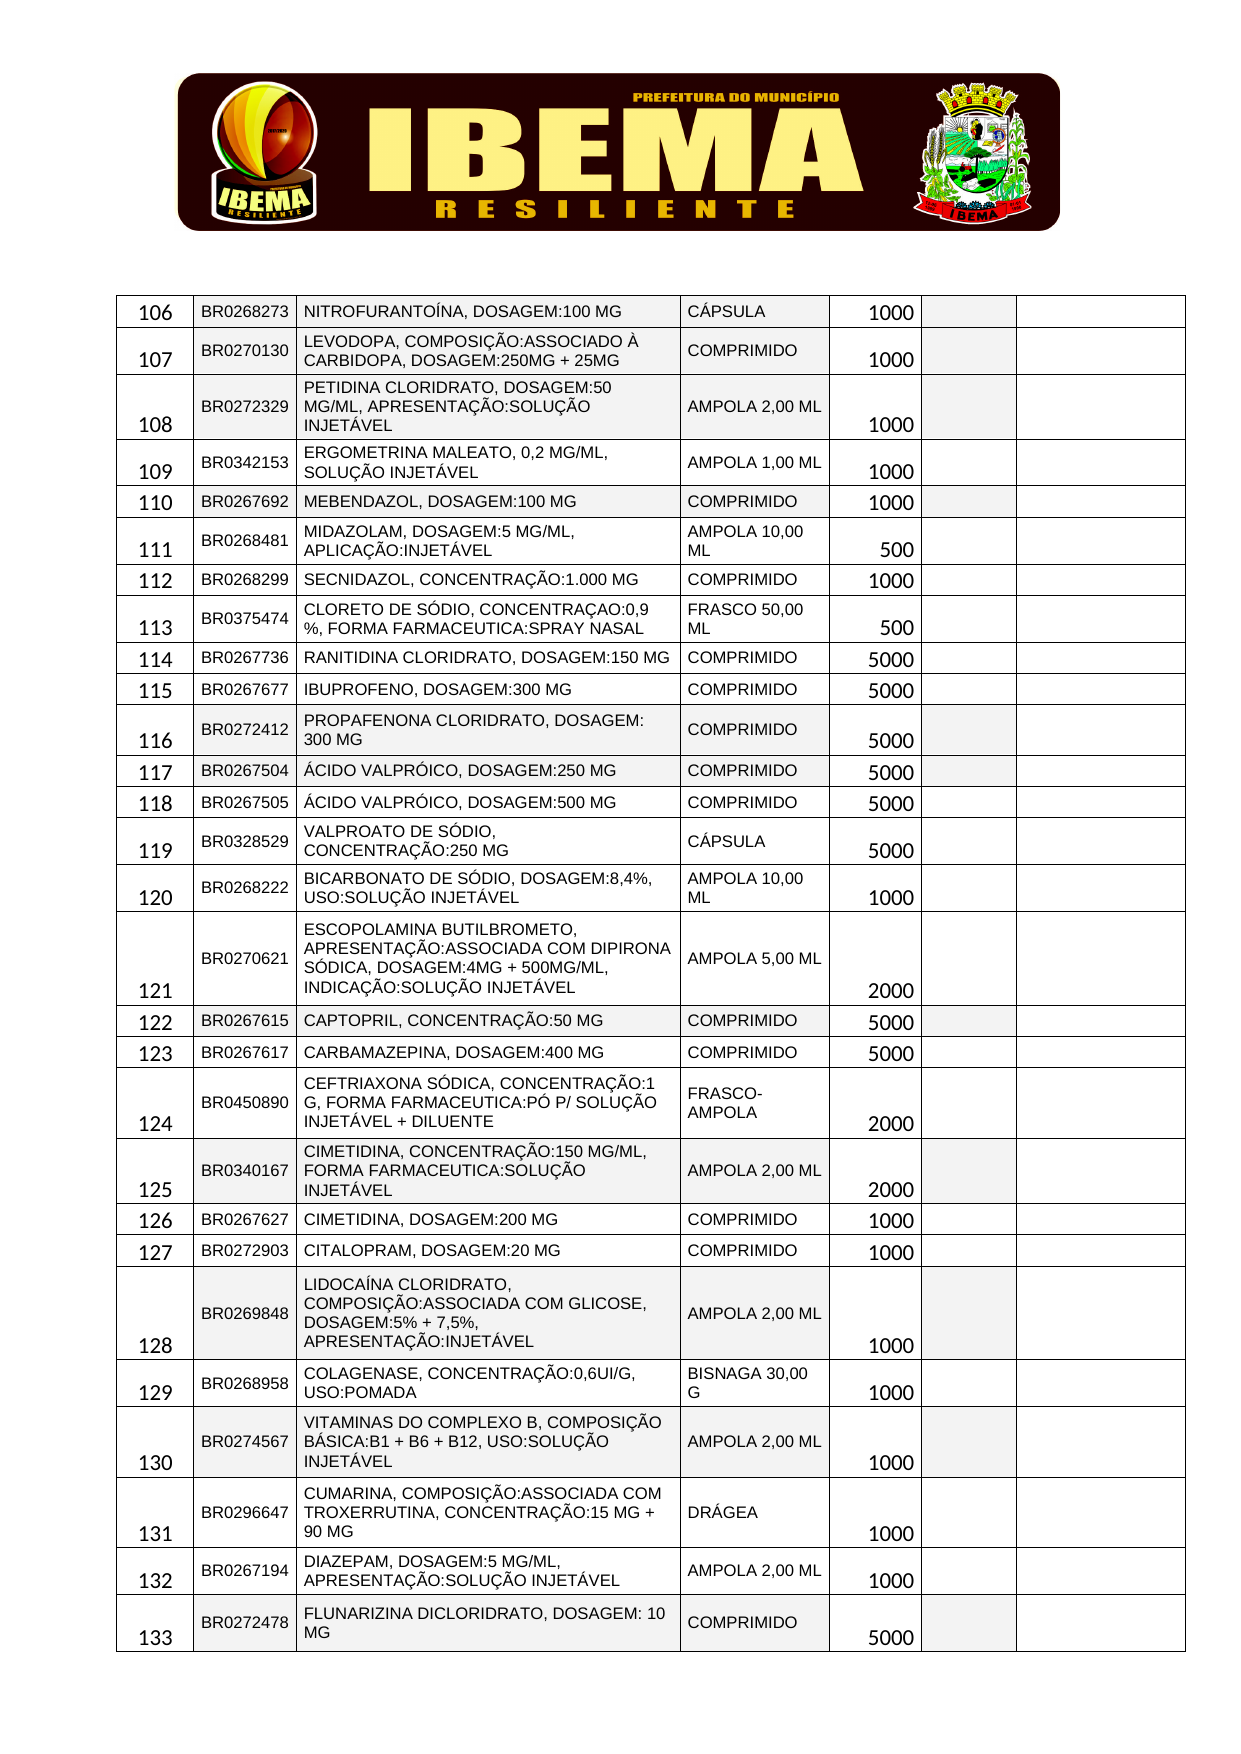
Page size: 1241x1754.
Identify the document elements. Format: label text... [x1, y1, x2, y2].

table_cell [922, 375, 1016, 438]
table_cell [1017, 296, 1185, 327]
table_cell 106 [117, 296, 193, 327]
table_cell COMPRIMIDO [681, 1235, 829, 1266]
table_cell DRÁGEA [681, 1478, 829, 1547]
table_cell 1000 [830, 1204, 921, 1234]
table_cell [1017, 1548, 1185, 1594]
table_cell BR0267615 [194, 1006, 296, 1036]
table_cell AMPOLA 2,00 ML [681, 1139, 829, 1203]
table_cell BR0272903 [194, 1235, 296, 1266]
table_cell [922, 1037, 1016, 1067]
table_cell [1017, 518, 1185, 563]
table_cell FRASCO-AMPOLA [681, 1068, 829, 1137]
table_cell ESCOPOLAMINA BUTILBROMETO, APRESENTAÇÃO:ASSOCIADA COM DIPIRONA SÓDICA, DOSAGEM:4MG + 500MG/ML, INDICAÇÃO:SOLUÇÃO INJETÁVEL [297, 912, 680, 1004]
table_cell CÁPSULA [681, 296, 829, 327]
table_cell DIAZEPAM, DOSAGEM:5 MG/ML, APRESENTAÇÃO:SOLUÇÃO INJETÁVEL [297, 1548, 680, 1594]
table_cell VITAMINAS DO COMPLEXO B, COMPOSIÇÃO BÁSICA:B1 + B6 + B12, USO:SOLUÇÃO INJETÁVEL [297, 1407, 680, 1477]
table_cell [1017, 1478, 1185, 1547]
table_cell PETIDINA CLORIDRATO, DOSAGEM:50 MG/ML, APRESENTAÇÃO:SOLUÇÃO INJETÁVEL [297, 375, 680, 438]
table_cell 130 [117, 1407, 193, 1477]
table_cell [1017, 1267, 1185, 1359]
table_cell CIMETIDINA, CONCENTRAÇÃO:150 MG/ML, FORMA FARMACEUTICA:SOLUÇÃO INJETÁVEL [297, 1139, 680, 1203]
table_cell ÁCIDO VALPRÓICO, DOSAGEM:500 MG [297, 787, 680, 817]
table_cell BR0272478 [194, 1595, 296, 1651]
table_cell BICARBONATO DE SÓDIO, DOSAGEM:8,4%, USO:SOLUÇÃO INJETÁVEL [297, 865, 680, 911]
table_cell COMPRIMIDO [681, 1006, 829, 1036]
table_cell RANITIDINA CLORIDRATO, DOSAGEM:150 MG [297, 643, 680, 673]
table_cell BR0296647 [194, 1478, 296, 1547]
table_cell 121 [117, 912, 193, 1004]
table_cell [922, 565, 1016, 595]
table_cell COMPRIMIDO [681, 674, 829, 704]
table_cell 127 [117, 1235, 193, 1266]
table_cell BR0267677 [194, 674, 296, 704]
table_cell 1000 [830, 1267, 921, 1359]
table_cell [922, 787, 1016, 817]
table_cell AMPOLA 5,00 ML [681, 912, 829, 1004]
table_cell ERGOMETRINA MALEATO, 0,2 MG/ML, SOLUÇÃO INJETÁVEL [297, 440, 680, 485]
table_cell PROPAFENONA CLORIDRATO, DOSAGEM: 300 MG [297, 705, 680, 754]
table_cell COMPRIMIDO [681, 565, 829, 595]
table_cell COMPRIMIDO [681, 756, 829, 786]
table_cell 1000 [830, 1360, 921, 1406]
table_cell [1017, 1595, 1185, 1651]
table_cell AMPOLA 2,00 ML [681, 1548, 829, 1594]
table_cell AMPOLA 1,00 ML [681, 440, 829, 485]
table_cell 5000 [830, 705, 921, 754]
table_cell 5000 [830, 818, 921, 864]
table_cell [1017, 1235, 1185, 1266]
table_cell FLUNARIZINA DICLORIDRATO, DOSAGEM: 10 MG [297, 1595, 680, 1651]
table_cell [1017, 1204, 1185, 1234]
table_cell 1000 [830, 865, 921, 911]
table_cell 117 [117, 756, 193, 786]
table_cell 115 [117, 674, 193, 704]
table_cell [1017, 1360, 1185, 1406]
table_cell CITALOPRAM, DOSAGEM:20 MG [297, 1235, 680, 1266]
table_cell [1017, 486, 1185, 517]
table_cell 107 [117, 328, 193, 373]
table_cell BR0274567 [194, 1407, 296, 1477]
table_cell BR0342153 [194, 440, 296, 485]
table_cell 119 [117, 818, 193, 864]
table_cell NITROFURANTOÍNA, DOSAGEM:100 MG [297, 296, 680, 327]
table_cell AMPOLA 2,00 ML [681, 1267, 829, 1359]
table_cell 1000 [830, 1235, 921, 1266]
table_cell 1000 [830, 565, 921, 595]
table_cell [922, 328, 1016, 373]
table_cell ÁCIDO VALPRÓICO, DOSAGEM:250 MG [297, 756, 680, 786]
table_cell BR0267194 [194, 1548, 296, 1594]
table_cell [922, 1068, 1016, 1137]
table_cell MEBENDAZOL, DOSAGEM:100 MG [297, 486, 680, 517]
table_cell [922, 596, 1016, 642]
picture [174, 73, 1061, 231]
table_cell 118 [117, 787, 193, 817]
table_cell COMPRIMIDO [681, 787, 829, 817]
table_cell [1017, 1407, 1185, 1477]
table_cell VALPROATO DE SÓDIO, CONCENTRAÇÃO:250 MG [297, 818, 680, 864]
table_cell [1017, 1068, 1185, 1137]
table_cell BR0267505 [194, 787, 296, 817]
table_cell COLAGENASE, CONCENTRAÇÃO:0,6UI/G, USO:POMADA [297, 1360, 680, 1406]
table_cell [1017, 643, 1185, 673]
table_cell [922, 705, 1016, 754]
table_cell 5000 [830, 1037, 921, 1067]
table_cell 112 [117, 565, 193, 595]
table_cell 5000 [830, 787, 921, 817]
table_cell BR0270130 [194, 328, 296, 373]
table_cell [922, 674, 1016, 704]
table_cell 500 [830, 518, 921, 563]
table_cell 1000 [830, 440, 921, 485]
table_cell SECNIDAZOL, CONCENTRAÇÃO:1.000 MG [297, 565, 680, 595]
table_cell COMPRIMIDO [681, 1204, 829, 1234]
table_cell [922, 1204, 1016, 1234]
table_cell [922, 1360, 1016, 1406]
table_cell [1017, 375, 1185, 438]
table_cell 122 [117, 1006, 193, 1036]
table_cell BR0269848 [194, 1267, 296, 1359]
table_cell COMPRIMIDO [681, 328, 829, 373]
table_cell CARBAMAZEPINA, DOSAGEM:400 MG [297, 1037, 680, 1067]
table_cell 1000 [830, 1548, 921, 1594]
table_cell 1000 [830, 375, 921, 438]
table_cell MIDAZOLAM, DOSAGEM:5 MG/ML, APLICAÇÃO:INJETÁVEL [297, 518, 680, 563]
table_cell COMPRIMIDO [681, 1037, 829, 1067]
table_cell [922, 296, 1016, 327]
table_cell [922, 1478, 1016, 1547]
table_cell 131 [117, 1478, 193, 1547]
table_cell CUMARINA, COMPOSIÇÃO:ASSOCIADA COM TROXERRUTINA, CONCENTRAÇÃO:15 MG + 90 MG [297, 1478, 680, 1547]
table_cell [922, 756, 1016, 786]
table_cell BR0268481 [194, 518, 296, 563]
table_cell CEFTRIAXONA SÓDICA, CONCENTRAÇÃO:1 G, FORMA FARMACEUTICA:PÓ P/ SOLUÇÃO INJETÁVEL + DILUENTE [297, 1068, 680, 1137]
table_cell 123 [117, 1037, 193, 1067]
table_cell COMPRIMIDO [681, 643, 829, 673]
table_cell 124 [117, 1068, 193, 1137]
table_cell [922, 912, 1016, 1004]
table_cell AMPOLA 10,00 ML [681, 865, 829, 911]
table_cell [1017, 328, 1185, 373]
table_cell [1017, 565, 1185, 595]
table_cell 111 [117, 518, 193, 563]
table_cell COMPRIMIDO [681, 486, 829, 517]
table_cell CÁPSULA [681, 818, 829, 864]
table_cell 1000 [830, 1478, 921, 1547]
table_cell COMPRIMIDO [681, 705, 829, 754]
table_cell IBUPROFENO, DOSAGEM:300 MG [297, 674, 680, 704]
table_cell BR0268273 [194, 296, 296, 327]
table_cell [922, 1548, 1016, 1594]
table_cell 110 [117, 486, 193, 517]
table_cell 5000 [830, 1595, 921, 1651]
table_cell BR0267617 [194, 1037, 296, 1067]
table_cell [1017, 912, 1185, 1004]
table_cell 1000 [830, 296, 921, 327]
table_cell BR0340167 [194, 1139, 296, 1203]
table_cell [1017, 674, 1185, 704]
table_cell [1017, 1139, 1185, 1203]
table_cell [1017, 787, 1185, 817]
table_cell 125 [117, 1139, 193, 1203]
table_cell 116 [117, 705, 193, 754]
table_cell 109 [117, 440, 193, 485]
table_cell 2000 [830, 1068, 921, 1137]
table_cell AMPOLA 2,00 ML [681, 375, 829, 438]
table_cell BR0272412 [194, 705, 296, 754]
table_cell BR0268958 [194, 1360, 296, 1406]
table_cell LEVODOPA, COMPOSIÇÃO:ASSOCIADO À CARBIDOPA, DOSAGEM:250MG + 25MG [297, 328, 680, 373]
table_cell [1017, 756, 1185, 786]
table_cell 113 [117, 596, 193, 642]
table_cell 1000 [830, 328, 921, 373]
table_cell [922, 1267, 1016, 1359]
table_cell 108 [117, 375, 193, 438]
table_cell BR0328529 [194, 818, 296, 864]
table_cell CLORETO DE SÓDIO, CONCENTRAÇAO:0,9 %, FORMA FARMACEUTICA:SPRAY NASAL [297, 596, 680, 642]
table_cell BR0270621 [194, 912, 296, 1004]
table_cell FRASCO 50,00 ML [681, 596, 829, 642]
table_cell 120 [117, 865, 193, 911]
table_cell 2000 [830, 912, 921, 1004]
table_cell BR0267692 [194, 486, 296, 517]
table_cell BR0268299 [194, 565, 296, 595]
table_cell COMPRIMIDO [681, 1595, 829, 1651]
table_cell [1017, 705, 1185, 754]
table_cell [922, 440, 1016, 485]
table_cell [922, 643, 1016, 673]
table_cell 5000 [830, 674, 921, 704]
table_cell BISNAGA 30,00 G [681, 1360, 829, 1406]
table_cell [1017, 818, 1185, 864]
table_cell 500 [830, 596, 921, 642]
table_cell 2000 [830, 1139, 921, 1203]
table_cell 1000 [830, 486, 921, 517]
table_cell BR0267627 [194, 1204, 296, 1234]
table_cell 114 [117, 643, 193, 673]
table_cell [922, 1139, 1016, 1203]
table_cell BR0375474 [194, 596, 296, 642]
table_cell BR0267736 [194, 643, 296, 673]
table_cell BR0272329 [194, 375, 296, 438]
table_cell [1017, 1037, 1185, 1067]
table_cell CAPTOPRIL, CONCENTRAÇÃO:50 MG [297, 1006, 680, 1036]
table_cell 129 [117, 1360, 193, 1406]
table_cell [1017, 596, 1185, 642]
table_cell [922, 486, 1016, 517]
table_cell 126 [117, 1204, 193, 1234]
table_cell [922, 1595, 1016, 1651]
table_cell AMPOLA 10,00 ML [681, 518, 829, 563]
table_cell 5000 [830, 643, 921, 673]
table_cell 132 [117, 1548, 193, 1594]
table_cell [922, 1006, 1016, 1036]
table_cell [922, 518, 1016, 563]
table_cell [922, 865, 1016, 911]
table_cell CIMETIDINA, DOSAGEM:200 MG [297, 1204, 680, 1234]
table_cell [922, 1407, 1016, 1477]
table_cell 128 [117, 1267, 193, 1359]
table_cell [1017, 865, 1185, 911]
table_cell [1017, 440, 1185, 485]
table_cell 5000 [830, 1006, 921, 1036]
table_cell [922, 818, 1016, 864]
table_cell [1017, 1006, 1185, 1036]
table_cell 133 [117, 1595, 193, 1651]
table_cell LIDOCAÍNA CLORIDRATO, COMPOSIÇÃO:ASSOCIADA COM GLICOSE, DOSAGEM:5% + 7,5%, APRESENTAÇÃO:INJETÁVEL [297, 1267, 680, 1359]
table_cell AMPOLA 2,00 ML [681, 1407, 829, 1477]
table_cell 5000 [830, 756, 921, 786]
table_cell [922, 1235, 1016, 1266]
table_cell BR0268222 [194, 865, 296, 911]
table_cell 1000 [830, 1407, 921, 1477]
table_cell BR0450890 [194, 1068, 296, 1137]
table_cell BR0267504 [194, 756, 296, 786]
